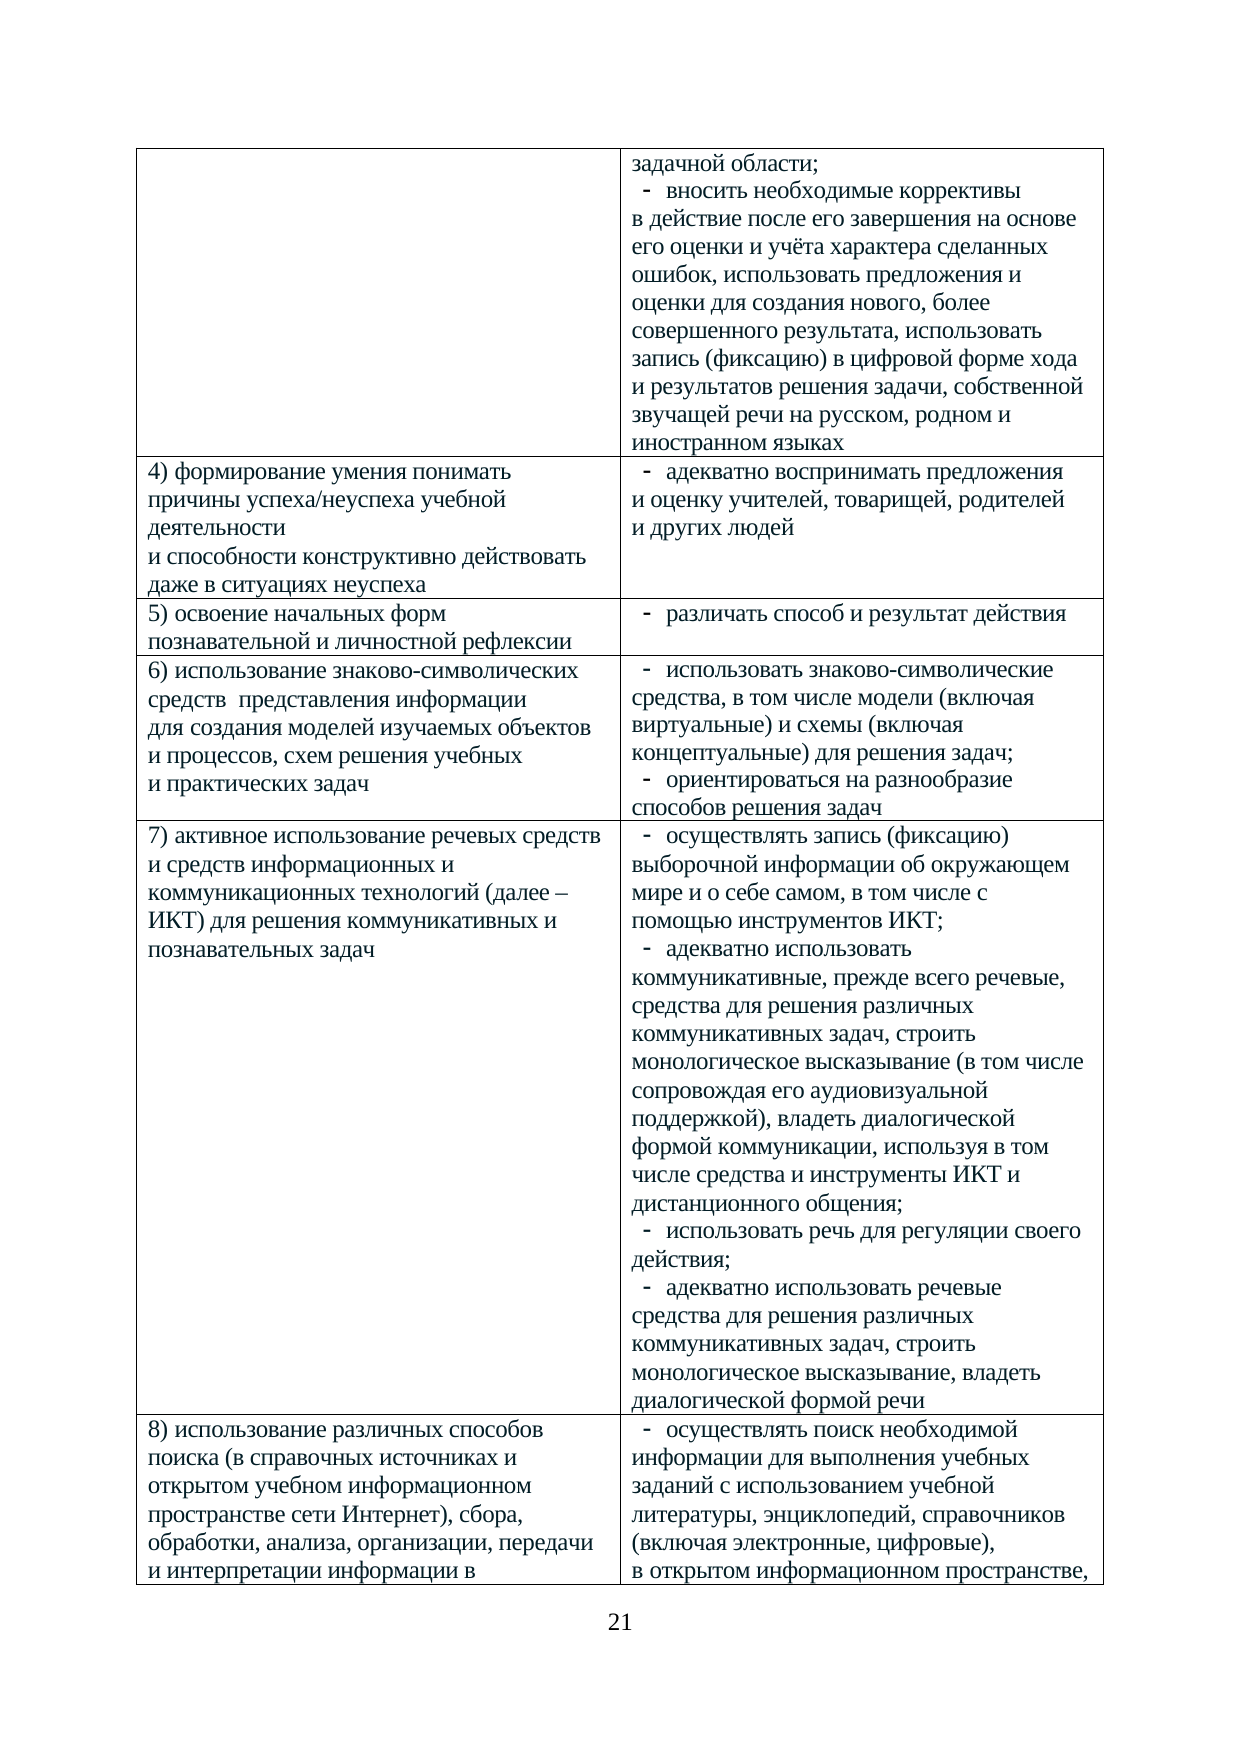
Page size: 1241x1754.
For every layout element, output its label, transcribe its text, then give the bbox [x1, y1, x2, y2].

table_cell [621, 149, 1103, 456]
table_cell использовать знаково-символические средства, в том числе модели (включая виртуальные) и схемы (включая концептуальные) для решения задач; ориентироваться на разнообразие способов решения задач [621, 656, 1103, 820]
table_cell различать способ и результат действия [621, 599, 1103, 655]
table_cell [621, 1415, 1103, 1584]
table_cell 6) использование знаково-символических средств представления информации для создания моделей изучаемых объектов и процессов, схем решения учебных и практических задач [137, 656, 620, 820]
table_cell адекватно воспринимать предложения и оценку учителей, товарищей, родителей и других людей [621, 457, 1103, 598]
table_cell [137, 149, 620, 456]
table_cell 5) освоение начальных форм познавательной и личностной рефлексии [137, 599, 620, 655]
table_cell 7) активное использование речевых средств и средств информационных и коммуникационных технологий (далее – ИКТ) для решения коммуникативных и познавательных задач [137, 821, 620, 1414]
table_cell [137, 1415, 620, 1584]
table_cell 4) формирование умения понимать причины успеха/неуспеха учебной деятельности и способности конструктивно действовать даже в ситуациях неуспеха [137, 457, 620, 598]
table_cell осуществлять запись (фиксацию) выборочной информации об окружающем мире и о себе самом, в том числе с помощью инструментов ИКТ; адекватно использовать коммуникативные, прежде всего речевые, средства для решения различных коммуникативных задач, строить монологическое высказывание (в том числе сопровождая его аудиовизуальной поддержкой), владеть диалогической формой коммуникации, используя в том числе средства и инструменты ИКТ и дистанционного общения; использовать речь для регуляции своего действия; адекватно использовать речевые средства для решения различных коммуникативных задач, строить монологическое высказывание, владеть диалогической формой речи [621, 821, 1103, 1414]
